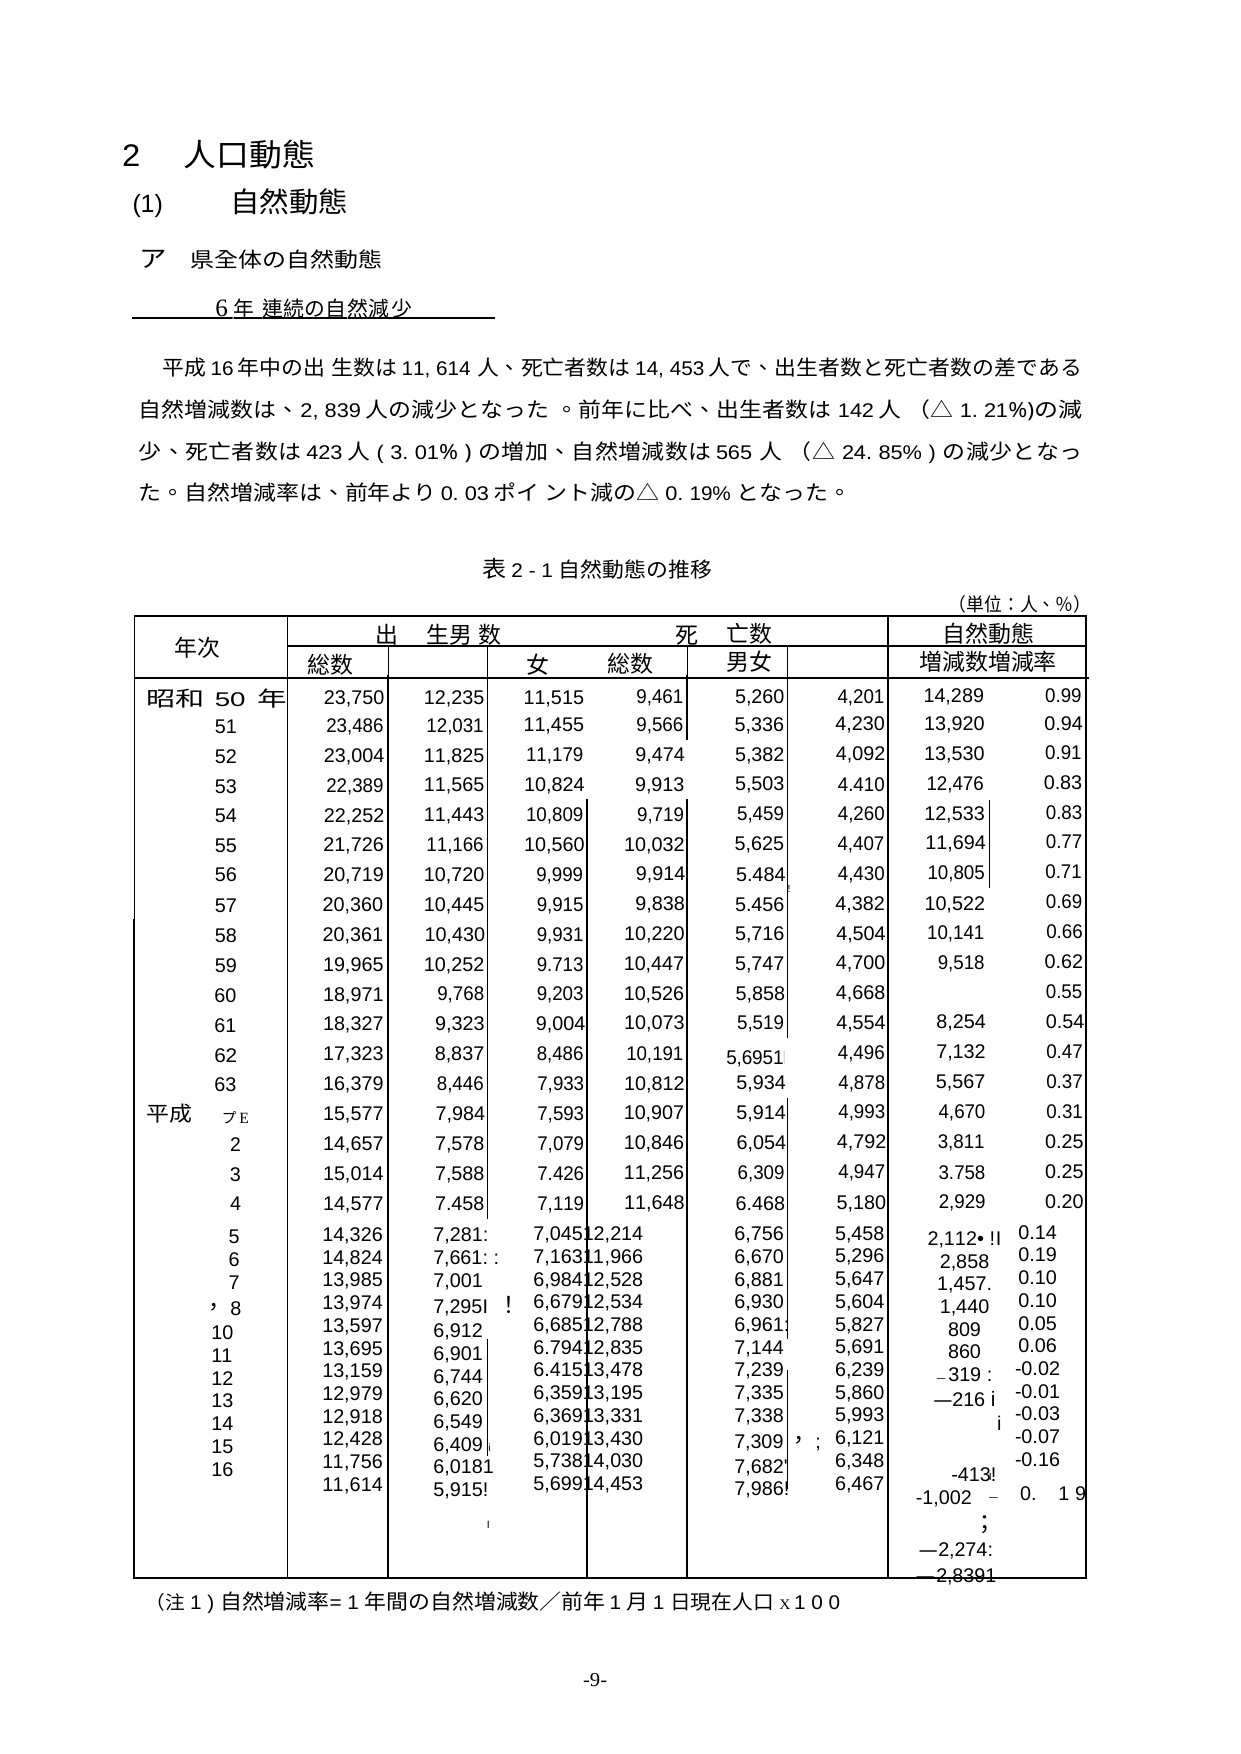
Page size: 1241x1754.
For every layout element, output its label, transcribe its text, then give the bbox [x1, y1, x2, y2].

text -9- [71, 1668, 1119, 1691]
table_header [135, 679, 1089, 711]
text 平成16年中の出 生数は11, 614 人、死亡者数は14, 453人で、出生者数と死亡者数の差である自然増減数は、2, 839人の減少となった 。前年に比べ、出生者数は142人 （△ 1. 21%)の減少、死亡者数は423人 ( 3. 01% ) の増加、自然増減数は565 人 （△ 24. 85% ) の減少となった。自然増減率は、前年より0. 03ポイ ント減の△ 0. 19% となった。 [138, 353, 1083, 507]
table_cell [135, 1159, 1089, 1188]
text 2 人口動態 [122, 133, 1173, 176]
text （注 1 ) 自然増減率= 1 年間の自然増減数／前年1 月1 日現在人口 X 1 0 0 [146, 1587, 1173, 1616]
subtitle 自然動態 [132, 183, 1173, 221]
text 6年 連続の自然減少 [132, 293, 1173, 322]
text （単位：人、％） [948, 591, 1173, 616]
text 表2 - 1 自然動態の推移 [482, 553, 737, 584]
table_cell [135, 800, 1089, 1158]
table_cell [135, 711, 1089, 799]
text ア 県全体の自然動態 [139, 241, 1173, 274]
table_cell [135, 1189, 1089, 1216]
